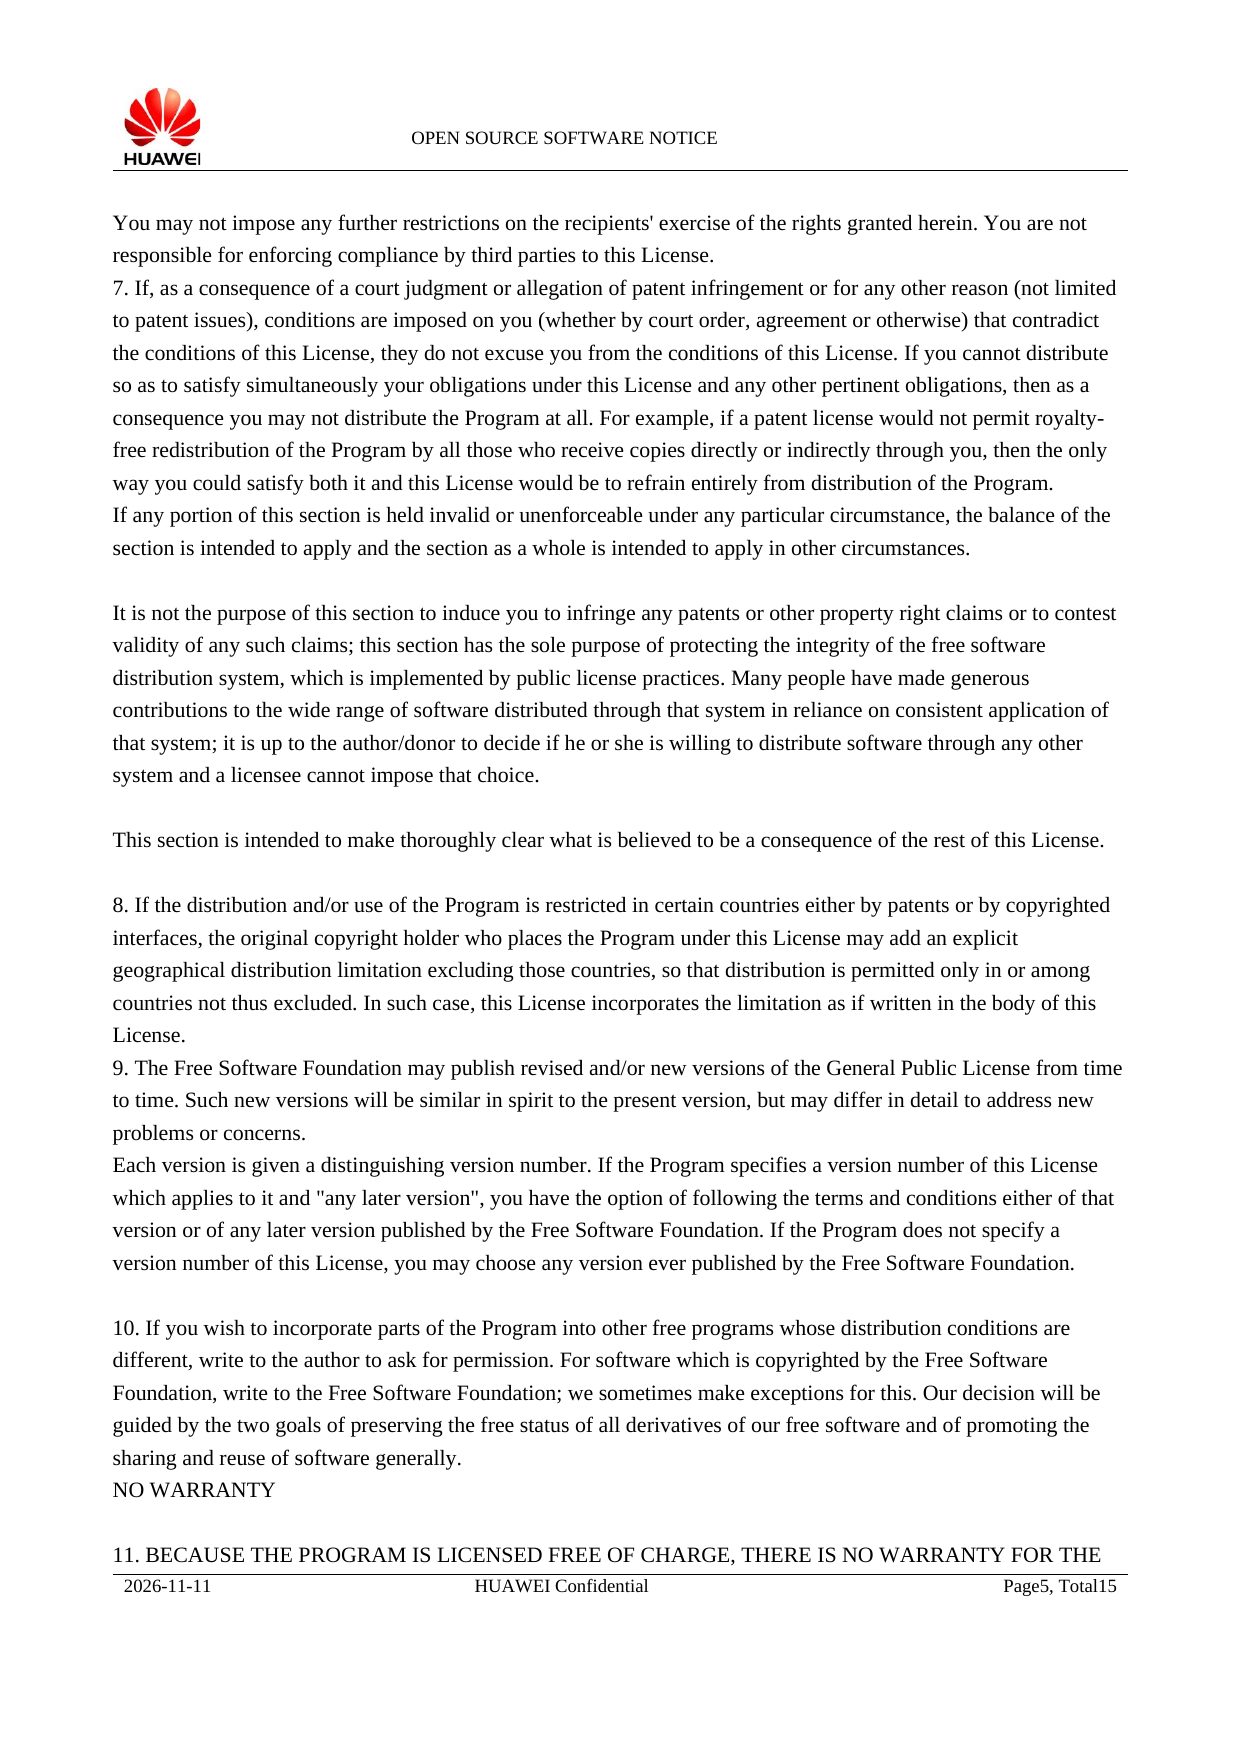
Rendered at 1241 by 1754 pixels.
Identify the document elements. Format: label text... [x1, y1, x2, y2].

picture [124, 88, 201, 165]
